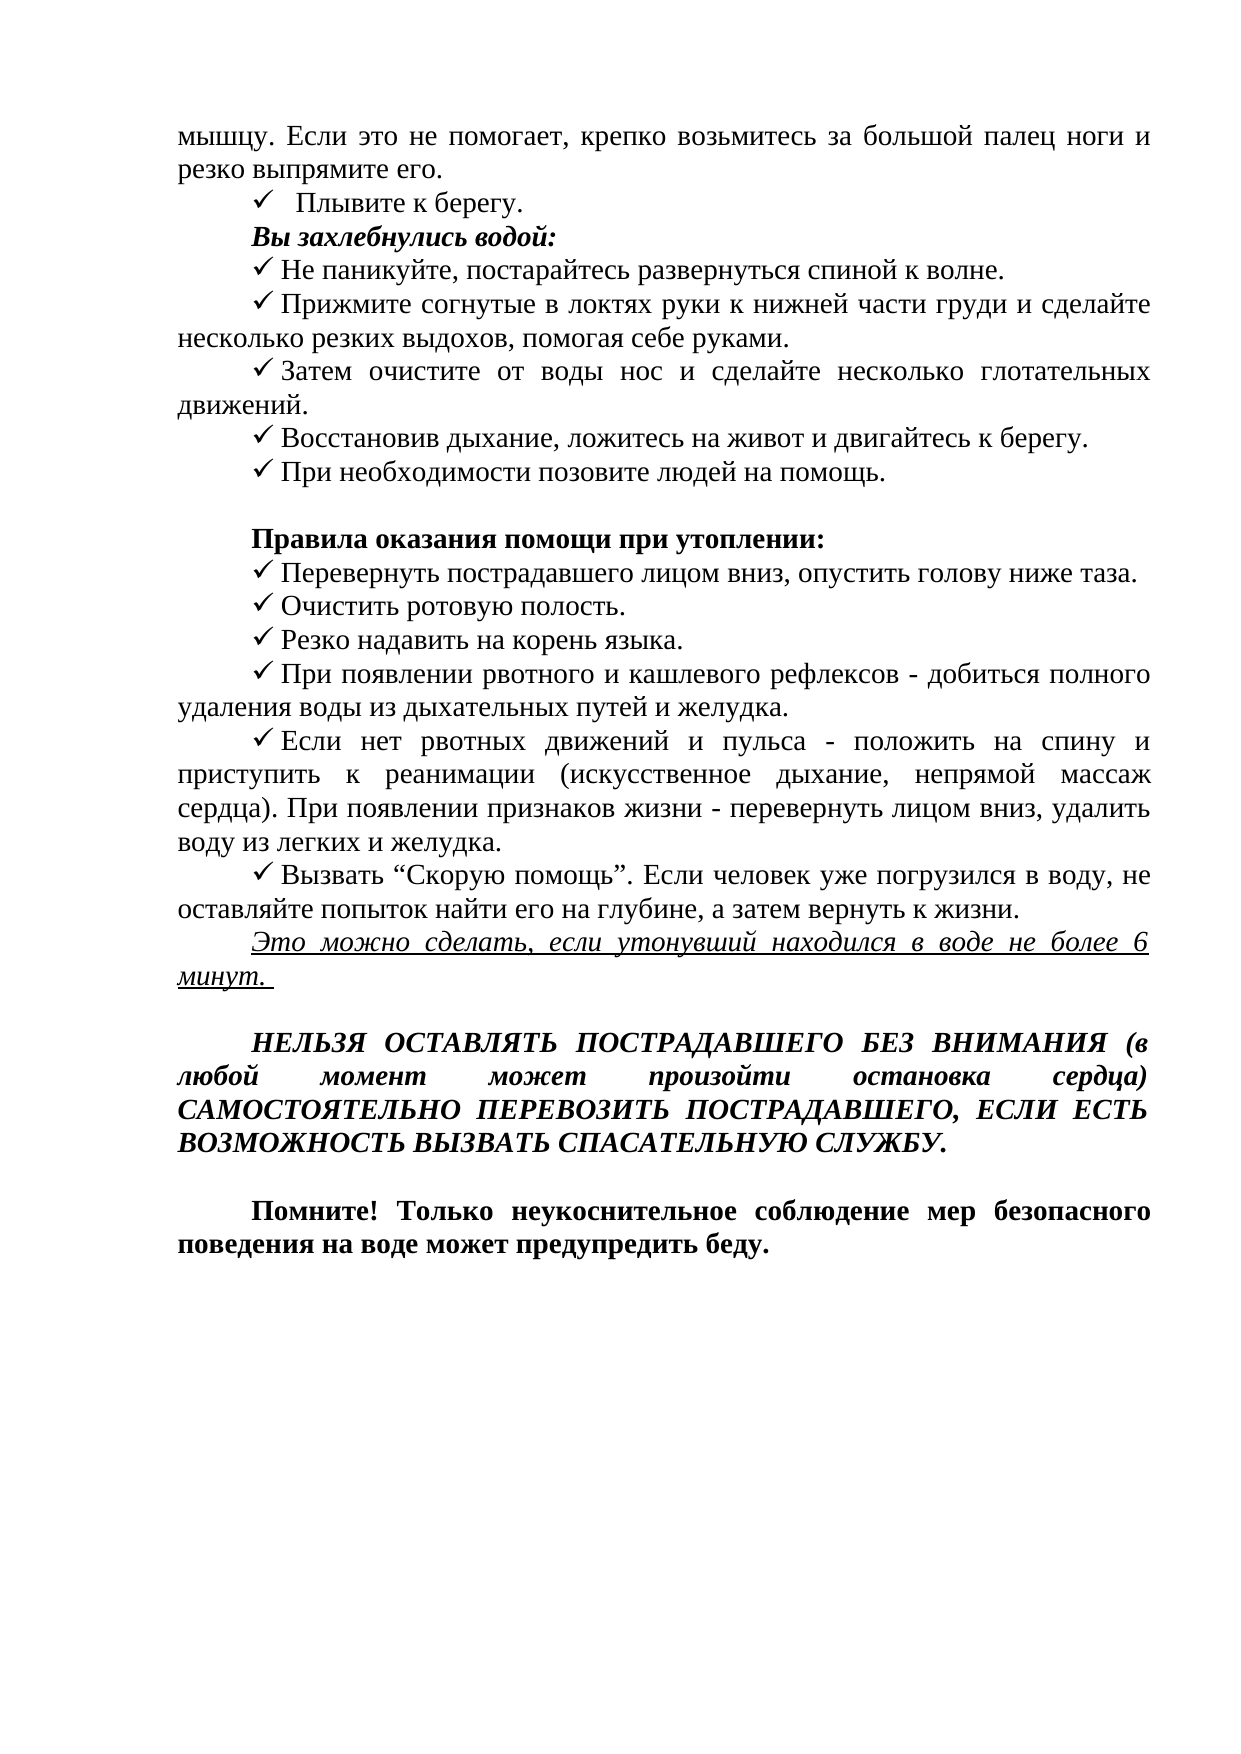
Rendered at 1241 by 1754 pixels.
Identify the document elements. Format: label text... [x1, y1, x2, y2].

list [177, 118, 1152, 185]
text НЕЛЬЗЯ ОСТАВЛЯТЬ ПОСТРАДАВШЕГО БЕЗ ВНИМАНИЯ (в любой момент может произойти остановка сердца) САМОСТОЯТЕЛЬНО ПЕРЕВОЗИТЬ ПОСТРАДАВШЕГО, ЕСЛИ ЕСТЬ ВОЗМОЖНОСТЬ ВЫЗВАТЬ СПАСАТЕЛЬНУЮ СЛУЖБУ. [177, 1025, 1152, 1159]
text Это можно сделать, если утонувший находился в воде не более 6 минут. [177, 924, 1152, 991]
list Плывите к берегу. [177, 185, 1152, 219]
list Вызвать “Скорую помощь”. Если человек уже погрузился в воду, не оставляйте попыток найти его на глубине, а затем вернуть к жизни. [177, 857, 1152, 924]
text Вы захлебнулись водой: [177, 219, 1152, 252]
list Восстановив дыхание, ложитесь на живот и двигайтесь к берегу. [177, 420, 1152, 454]
text Помните! Только неукоснительное соблюдение мер безопасного поведения на воде может предупредить беду. [177, 1193, 1152, 1260]
list Не паникуйте, постарайтесь развернуться спиной к волне. [177, 252, 1152, 286]
list Если нет рвотных движений и пульса - положить на спину и приступить к реанимации (искусственное дыхание, непрямой массаж сердца). При появлении признаков жизни - перевернуть лицом вниз, удалить воду из легких и желудка. [177, 723, 1152, 857]
list Затем очистите от воды нос и сделайте несколько глотательных движений. [177, 353, 1152, 420]
list Прижмите согнутые в локтях руки к нижней части груди и сделайте несколько резких выдохов, помогая себе руками. [177, 286, 1152, 353]
list Перевернуть пострадавшего лицом вниз, опустить голову ниже таза. [177, 555, 1152, 588]
list Очистить ротовую полость. [177, 588, 1152, 622]
list При необходимости позовите людей на помощь. [177, 454, 1152, 488]
text Правила оказания помощи при утоплении: [177, 521, 1152, 555]
list При появлении рвотного и кашлевого рефлексов - добиться полного удаления воды из дыхательных путей и желудка. [177, 656, 1152, 723]
list Резко надавить на корень языка. [177, 622, 1152, 656]
